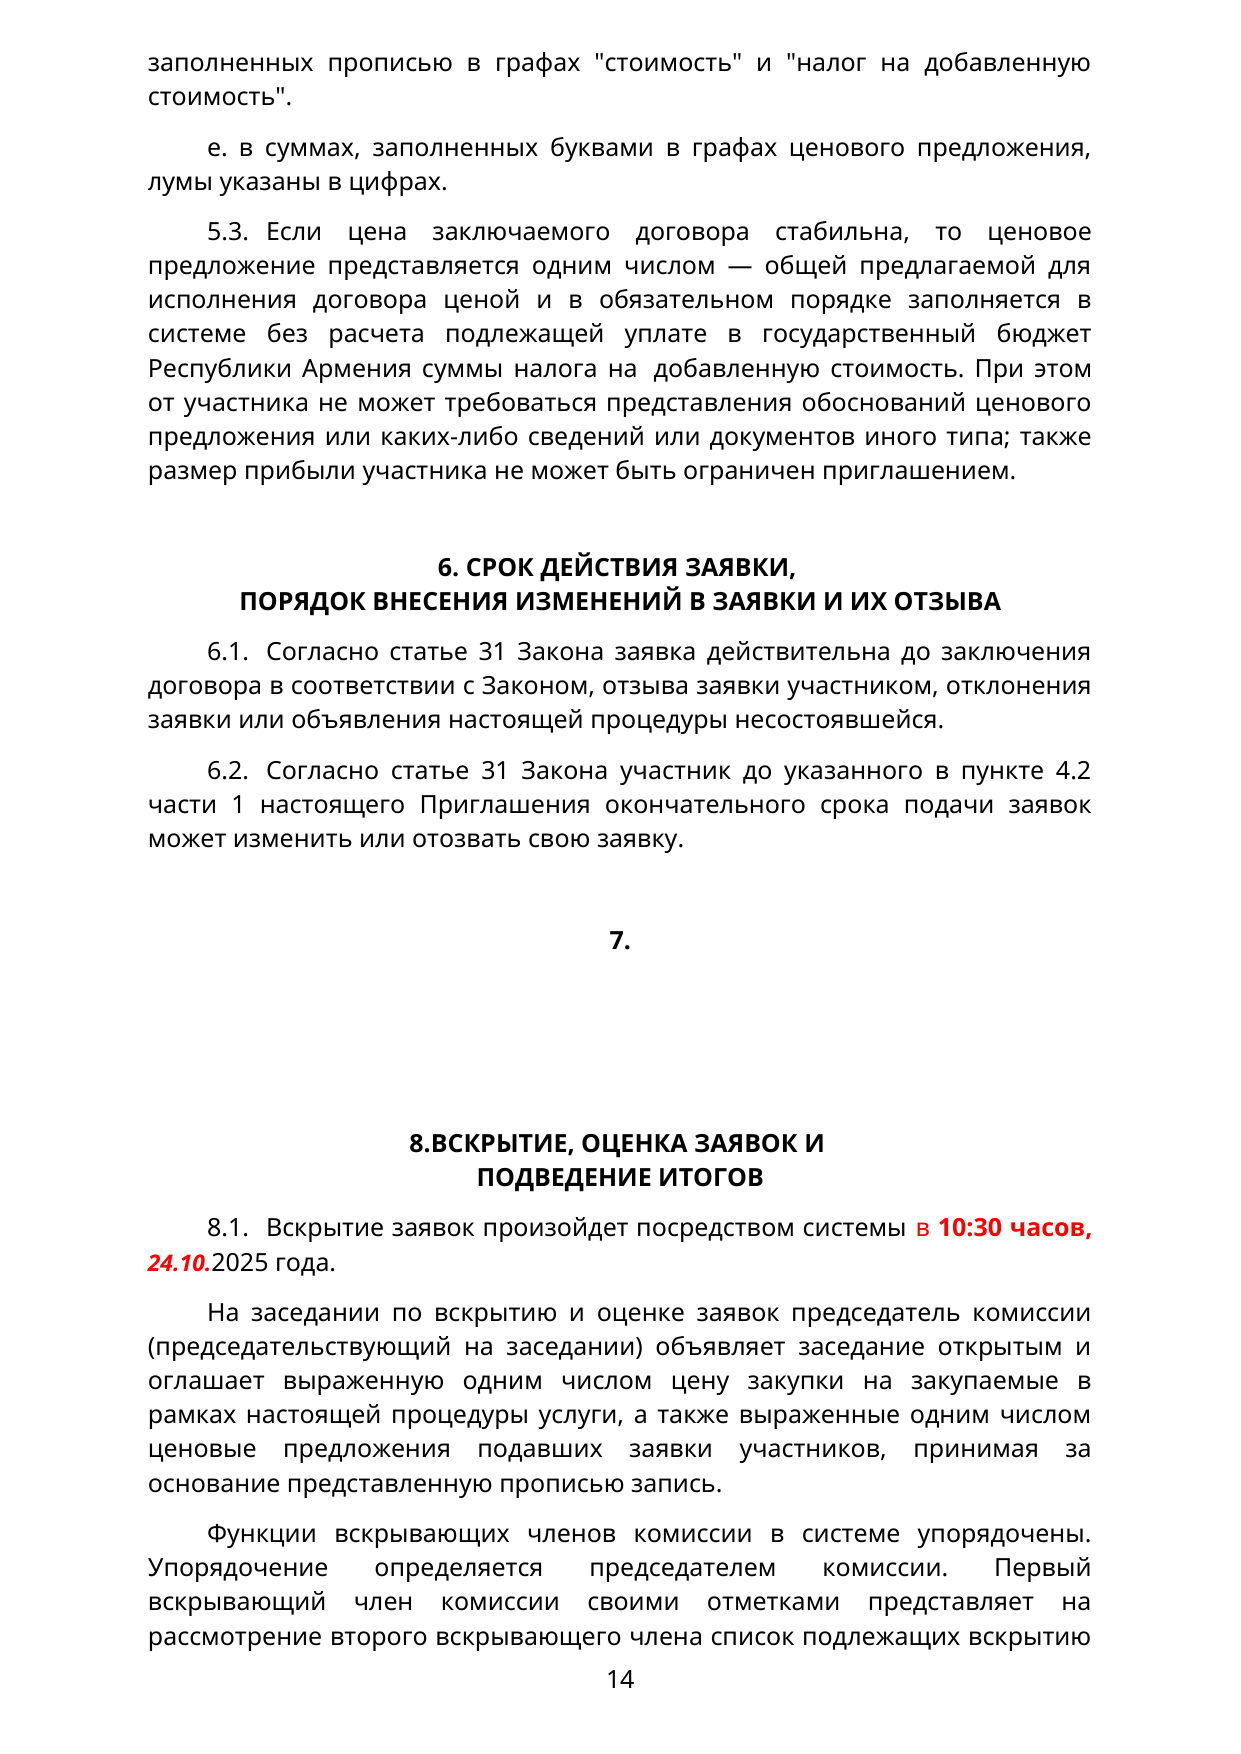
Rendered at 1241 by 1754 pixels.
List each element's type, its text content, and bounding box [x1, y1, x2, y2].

text е. в суммах, заполненных буквами в графах ценового предложения, лумы указаны в цифрах. [148, 129, 1092, 197]
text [148, 44, 1092, 112]
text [148, 1516, 1092, 1652]
text 5.3. Если цена заключаемого договора стабильна, то ценовое предложение представляется одним числом — общей предлагаемой для исполнения договора ценой и в обязательном порядке заполняется в системе без расчета подлежащей уплате в государственный бюджет Республики Армения суммы налога на добавленную стоимость. При этом от участника не может требоваться представления обоснований ценового предложения или каких-либо сведений или документов иного типа; также размер прибыли участника не может быть ограничен приглашением. [148, 214, 1092, 487]
text 6.1. Согласно статье 31 Закона заявка действительна до заключения договора в соответствии с Законом, отзыва заявки участником, отклонения заявки или объявления настоящей процедуры несостоявшейся. [148, 634, 1092, 736]
text На заседании по вскрытию и оценке заявок председатель комиссии (председательствующий на заседании) объявляет заседание открытым и оглашает выраженную одним числом цену закупки на закупаемые в рамках настоящей процедуры услуги, а также выраженные одним числом ценовые предложения подавших заявки участников, принимая за основание представленную прописью запись. [148, 1295, 1092, 1499]
text 8.ВСКРЫТИЕ, ОЦЕНКА ЗАЯВОК И ПОДВЕДЕНИЕ ИТОГОВ [148, 1125, 1092, 1193]
text 6. СРОК ДЕЙСТВИЯ ЗАЯВКИ, ПОРЯДОК ВНЕСЕНИЯ ИЗМЕНЕНИЙ В ЗАЯВКИ И ИХ ОТЗЫВА [207, 549, 1034, 617]
text 6.2. Согласно статье 31 Закона участник до указанного в пункте 4.2 части 1 настоящего Приглашения окончательного срока подачи заявок может изменить или отозвать свою заявку. [148, 753, 1092, 855]
text 8.1. Вскрытие заявок произойдет посредством системы в 10:30 часов, 24.10.2025 года. [148, 1210, 1092, 1278]
text 7. [148, 922, 1092, 956]
